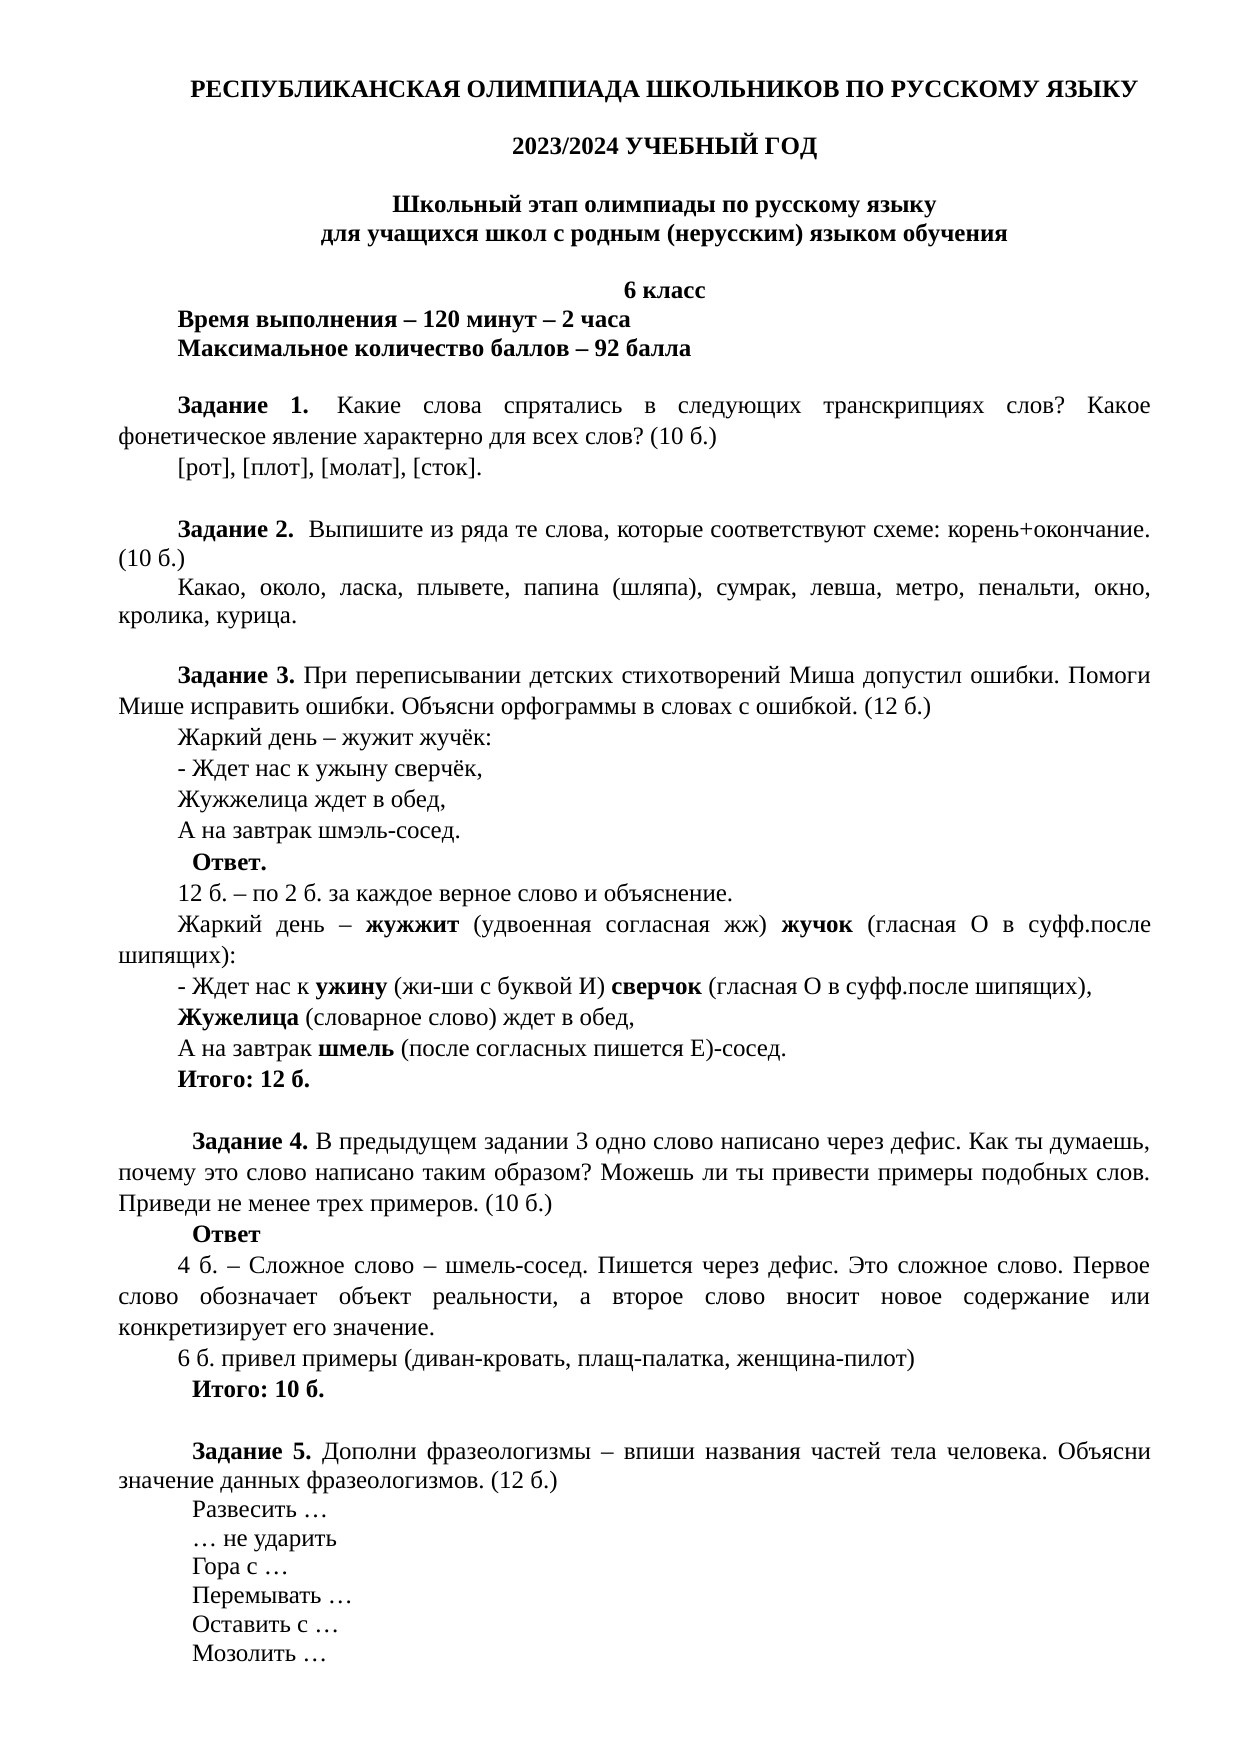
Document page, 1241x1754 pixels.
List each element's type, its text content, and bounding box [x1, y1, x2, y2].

text Итого: 10 б. [118, 1374, 1152, 1403]
text Жаркий день – жужит жучёк: [118, 722, 1152, 751]
text 6 класс [118, 275, 1152, 304]
text Гора с … [118, 1551, 1152, 1580]
text РЕСПУБЛИКАНСКАЯ ОЛИМПИАДА ШКОЛЬНИКОВ ПО РУССКОМУ ЯЗЫКУ [118, 74, 1152, 103]
text 6 б. привел примеры (диван-кровать, плащ-палатка, женщина-пилот) [118, 1343, 1152, 1372]
text 4 б. – Сложное слово – шмель-сосед. Пишется через дефис. Это сложное слово. Первое слово обозначает объект реальности, а второе слово вносит новое содержание или конкретизирует его значение. [118, 1250, 1152, 1341]
text Задание 4. В предыдущем задании 3 одно слово написано через дефис. Как ты думаешь, почему это слово написано таким образом? Можешь ли ты привести примеры подобных слов. Приведи не менее трех примеров. (10 б.) [118, 1126, 1152, 1217]
text Жужжелица ждет в обед, [118, 784, 1152, 813]
text Задание 2. Выпишите из ряда те слова, которые соответствуют схеме: корень+окончание. (10 б.) [118, 514, 1152, 572]
text Мозолить … [118, 1638, 1152, 1666]
text Какао, около, ласка, плывете, папина (шляпа), сумрак, левша, метро, пенальти, окно, кролика, курица. [118, 572, 1152, 629]
text 2023/2024 УЧЕБНЫЙ ГОД [118, 131, 1152, 160]
text Ответ [118, 1219, 1152, 1248]
text - Ждет нас к ужину (жи-ши с буквой И) сверчок (гласная О в суфф.после шипящих), [118, 971, 1152, 999]
text - Ждет нас к ужыну сверчёк, [118, 753, 1152, 782]
text для учащихся школ с родным (нерусским) языком обучения [118, 218, 1152, 246]
text А на завтрак шмэль-сосед. [118, 816, 1152, 844]
text Ответ. [118, 847, 1152, 875]
text Время выполнения – 120 минут – 2 часа [118, 304, 1152, 333]
text Оставить с … [118, 1609, 1152, 1638]
text Жаркий день – жужжит (удвоенная согласная жж) жучок (гласная О в суфф.после шипящих): [118, 909, 1152, 968]
text Перемывать … [118, 1580, 1152, 1609]
text Задание 1. Какие слова спрятались в следующих транскрипциях слов? Какое фонетическое явление характерно для всех слов? (10 б.) [118, 390, 1152, 450]
text Максимальное количество баллов – 92 балла [118, 333, 1152, 361]
text А на завтрак шмель (после согласных пишется Е)-сосед. [118, 1033, 1152, 1062]
text … не ударить [118, 1523, 1152, 1551]
text Задание 3. При переписывании детских стихотворений Миша допустил ошибки. Помоги Мише исправить ошибки. Объясни орфограммы в словах с ошибкой. (12 б.) [118, 660, 1152, 720]
text Итого: 12 б. [118, 1064, 1152, 1093]
text Жужелица (словарное слово) ждет в обед, [118, 1002, 1152, 1031]
text 12 б. – по 2 б. за каждое верное слово и объяснение. [118, 878, 1152, 906]
text [рот], [плот], [молат], [сток]. [118, 452, 1152, 481]
text Задание 5. Дополни фразеологизмы – впиши названия частей тела человека. Объясни значение данных фразеологизмов. (12 б.) [118, 1436, 1152, 1494]
text Школьный этап олимпиады по русскому языку [118, 189, 1152, 218]
text Развесить … [118, 1494, 1152, 1523]
